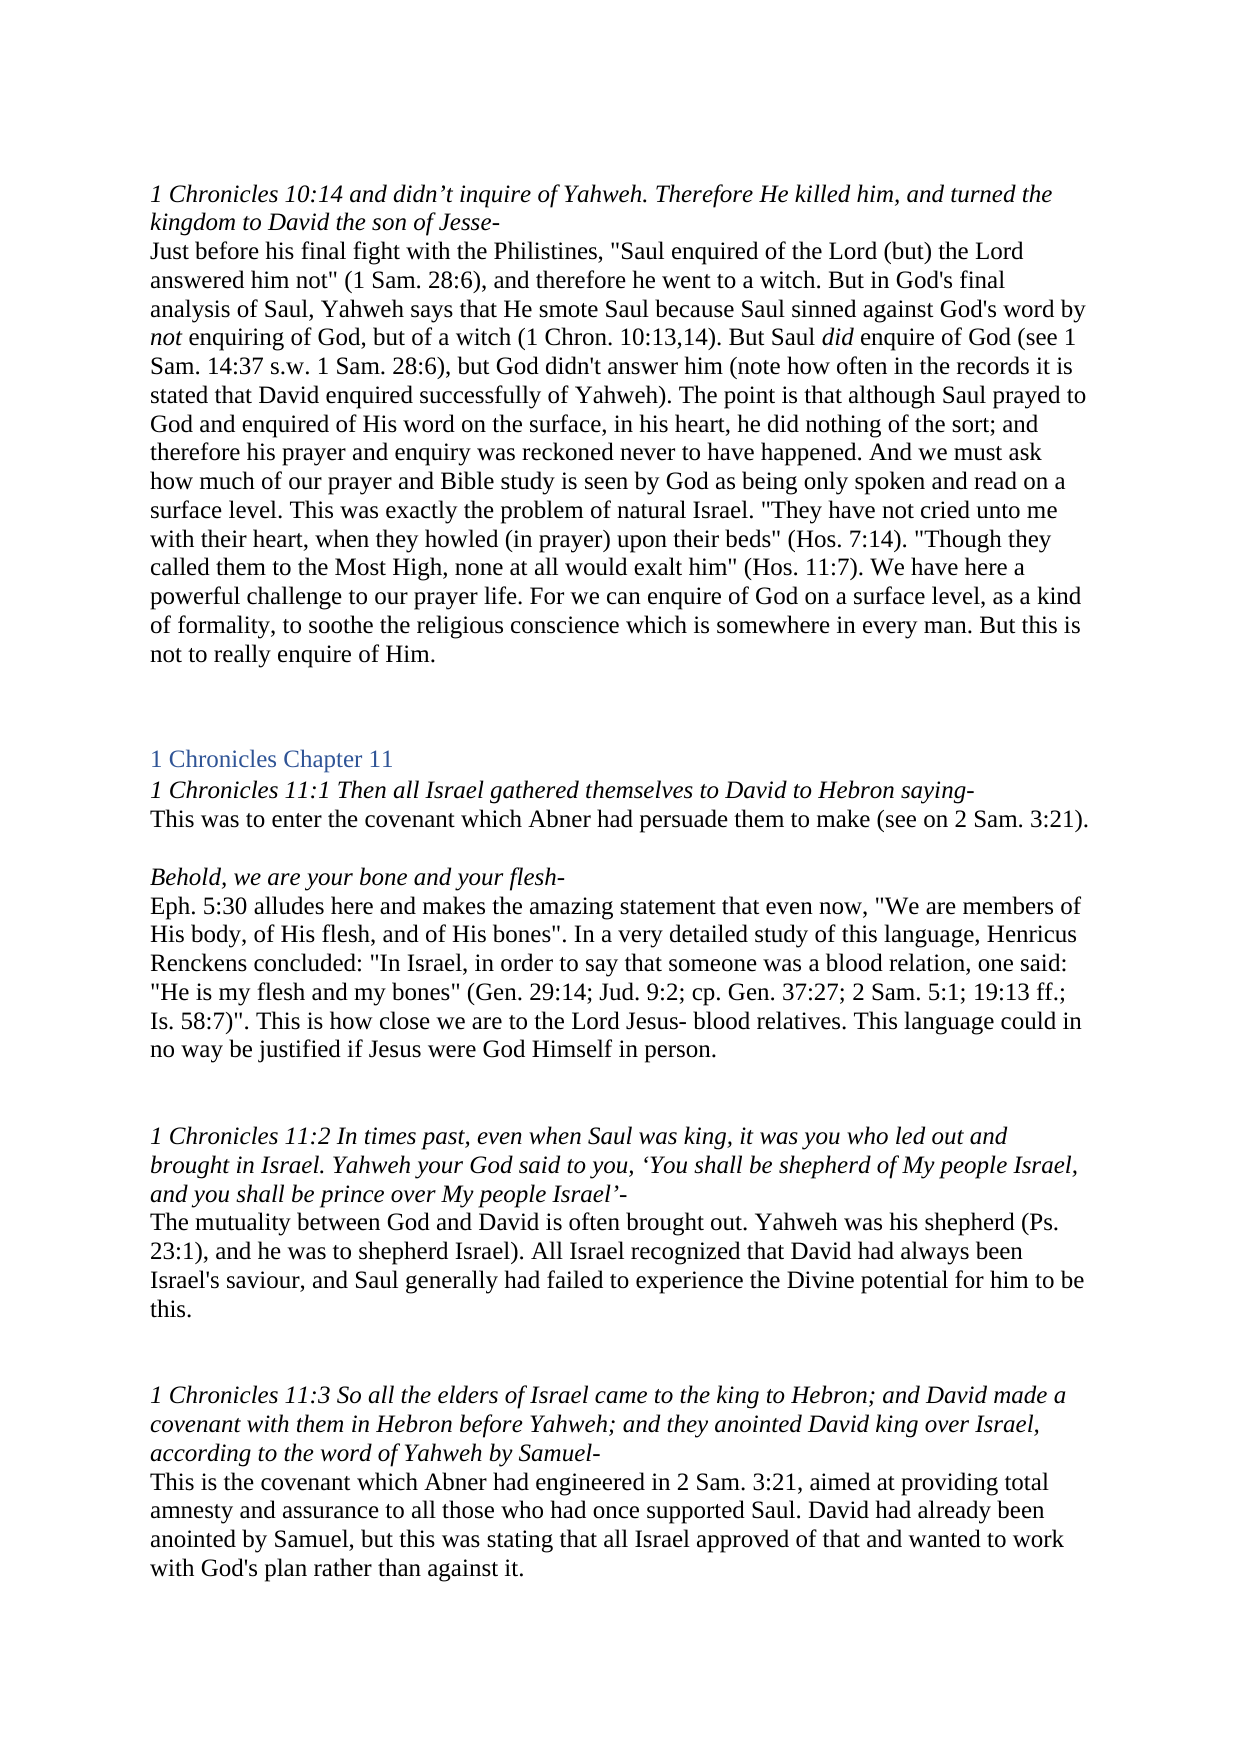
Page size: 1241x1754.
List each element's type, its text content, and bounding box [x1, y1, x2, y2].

text 1 Chronicles 11:2 In times past, even when Saul was king, it was you who led out and brought in Israel. Yahweh your God said to you, ‘You shall be shepherd of My people Israel, and you shall be prince over My people Israel’- The mutuality between God and David is often brought out. Yahweh was his shepherd (Ps. 23:1), and he was to shepherd Israel). All Israel recognized that David had always been Israel's saviour, and Saul generally had failed to experience the Divine potential for him to be this. [150, 1092, 1090, 1322]
text 1 Chronicles 10:14 and didn’t inquire of Yahweh. Therefore He killed him, and turned the kingdom to David the son of Jesse- Just before his final fight with the Philistines, "Saul enquired of the Lord (but) the Lord answered him not" (1 Sam. 28:6), and therefore he went to a witch. But in God's final analysis of Saul, Yahweh says that He smote Saul because Saul sinned against God's word by not enquiring of God, but of a witch (1 Chron. 10:13,14). But Saul did enquire of God (see 1 Sam. 14:37 s.w. 1 Sam. 28:6), but God didn't answer him (note how often in the records it is stated that David enquired successfully of Yahweh). The point is that although Saul prayed to God and enquired of His word on the surface, in his heart, he did nothing of the sort; and therefore his prayer and enquiry was reckoned never to have happened. And we must ask how much of our prayer and Bible study is seen by God as being only spoken and read on a surface level. This was exactly the problem of natural Israel. "They have not cried unto me with their heart, when they howled (in prayer) upon their beds" (Hos. 7:14). "Though they called them to the Most High, none at all would exalt him" (Hos. 11:7). We have here a powerful challenge to our prayer life. For we can enquire of God on a surface level, as a kind of formality, to soothe the religious conscience which is somewhere in every man. But this is not to really enquire of Him. [150, 150, 1090, 667]
text 1 Chronicles 11:3 So all the elders of Israel came to the king to Hebron; and David made a covenant with them in Hebron before Yahweh; and they anointed David king over Israel, according to the word of Yahweh by Samuel- This is the covenant which Abner had engineered in 2 Sam. 3:21, aimed at providing total amnesty and assurance to all those who had once supported Saul. David had already been anointed by Samuel, but this was stating that all Israel approved of that and wanted to work with God's plan rather than against it. [150, 1352, 1090, 1582]
subtitle 1 Chronicles Chapter 11 [150, 744, 1090, 773]
text Behold, we are your bone and your flesh- Eph. 5:30 alludes here and makes the amazing statement that even now, "We are members of His body, of His flesh, and of His bones". In a very detailed study of this language, Henricus Renckens concluded: "In Israel, in order to say that someone was a blood relation, one said: "He is my flesh and my bones" (Gen. 29:14; Jud. 9:2; cp. Gen. 37:27; 2 Sam. 5:1; 19:13 ff.; Is. 58:7)". This is how close we are to the Lord Jesus- blood relatives. This language could in no way be justified if Jesus were God Himself in person. [150, 862, 1090, 1063]
text 1 Chronicles 11:1 Then all Israel gathered themselves to David to Hebron saying- This was to enter the covenant which Abner had persuade them to make (see on 2 Sam. 3:21). [150, 775, 1090, 833]
